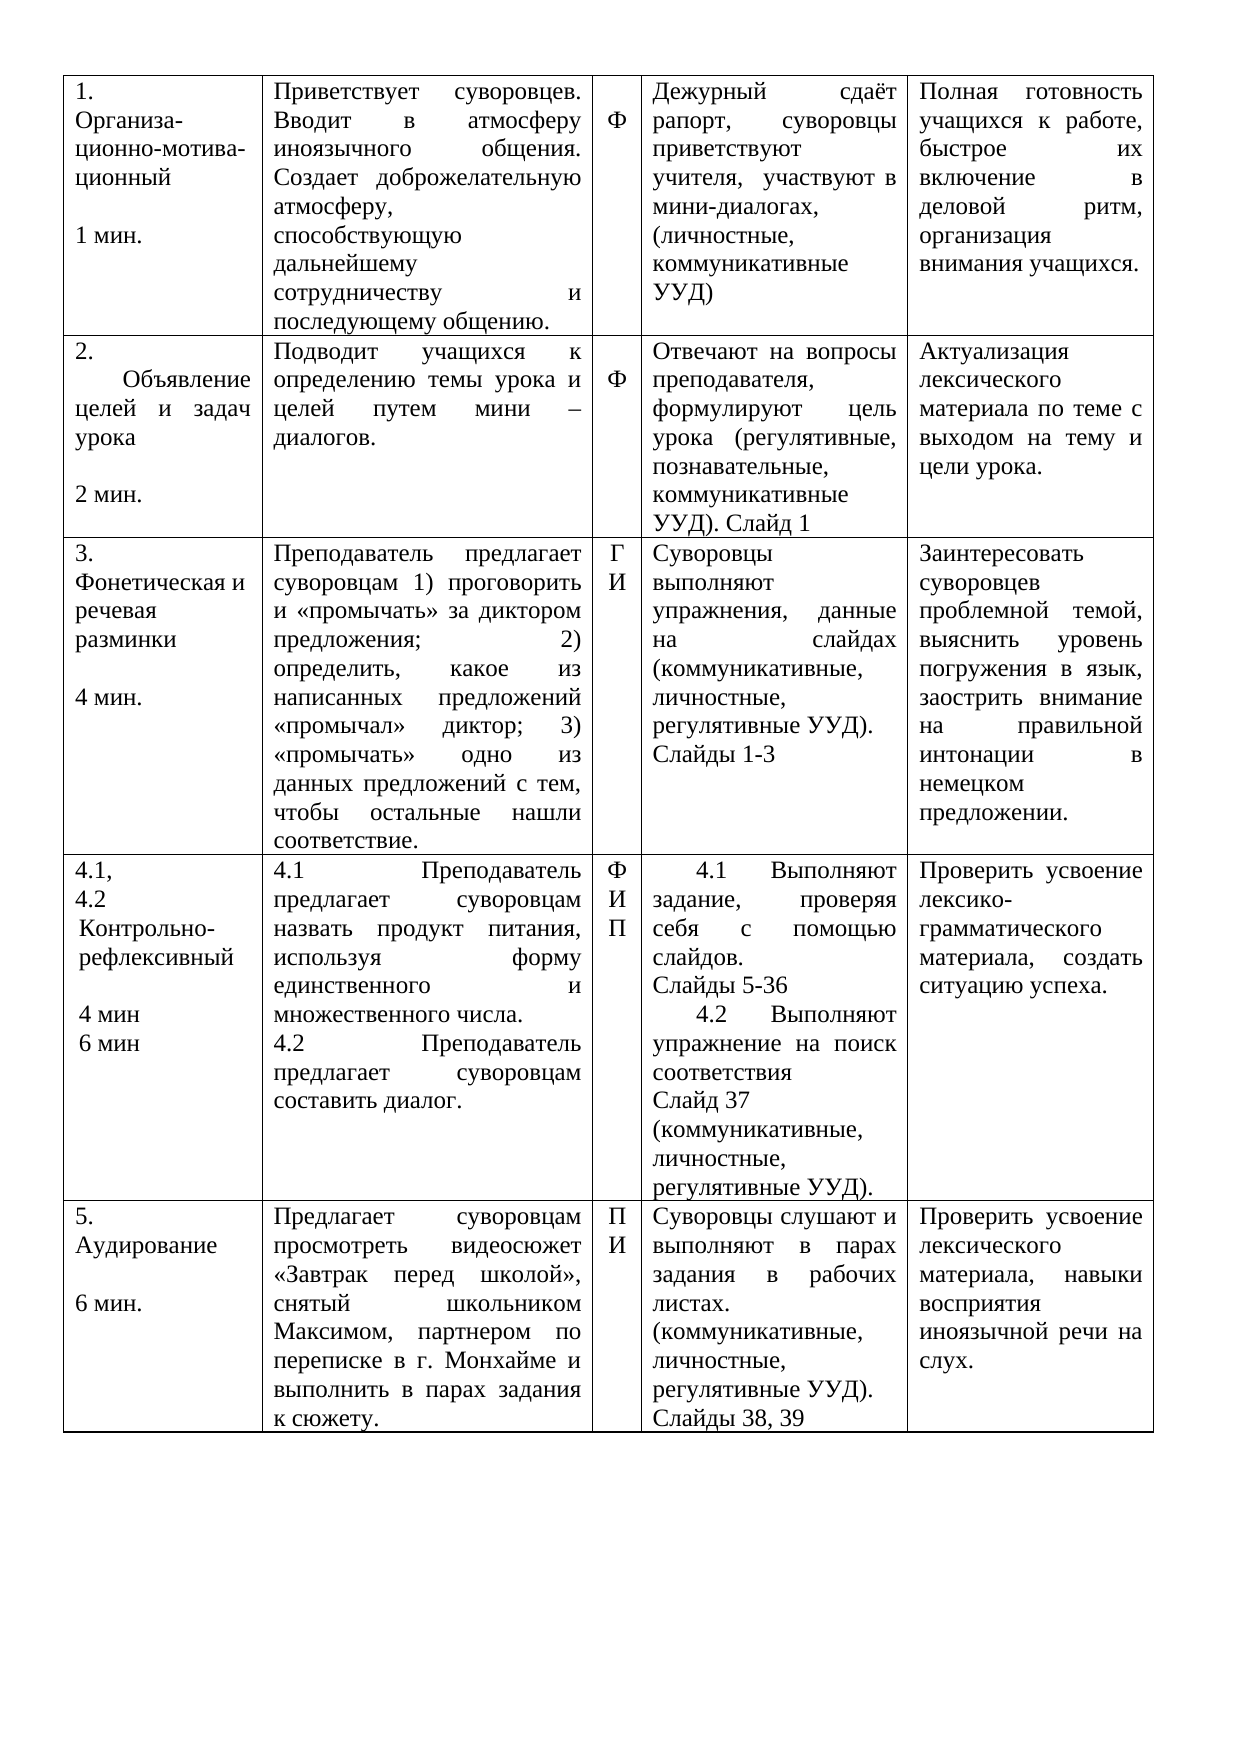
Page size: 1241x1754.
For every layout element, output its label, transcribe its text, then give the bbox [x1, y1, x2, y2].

table_cell Приветствует суворовцев. Вводит в атмосферу иноязычного общения. Создает доброжелательную атмосферу, способствующую дальнейшему сотрудничеству и последующему общению. [263, 76, 592, 335]
table_cell 1. Организа-ционно-мотива-ционный 1 мин. [64, 76, 262, 335]
table_cell Актуализация лексического материала по теме с выходом на тему и цели урока. [908, 336, 1153, 537]
table_cell Ф И П [593, 855, 641, 1200]
table_cell 5. Аудирование 6 мин. [64, 1201, 262, 1431]
table_cell 4.1 Выполняют задание, проверяя себя с помощью слайдов. Слайды 5-36 4.2 Выполняют упражнение на поиск соответствия Слайд 37 (коммуникативные, личностные, регулятивные УУД). [642, 855, 907, 1200]
table_cell Проверить усвоение лексического материала, навыки восприятия иноязычной речи на слух. [908, 1201, 1153, 1431]
table_cell 4.1, 4.2 Контрольно-рефлексивный 4 мин 6 мин [64, 855, 262, 1200]
table_cell 2. Объявление целей и задач урока 2 мин. [64, 336, 262, 537]
table_cell Проверить усвоение лексико-грамматического материала, создать ситуацию успеха. [908, 855, 1153, 1200]
table_cell Ф [593, 336, 641, 537]
table_cell 3. Фонетическая и речевая разминки 4 мин. [64, 538, 262, 854]
table_cell Отвечают на вопросы преподавателя, формулируют цель урока (регулятивные, познавательные, коммуникативные УУД). Слайд 1 [642, 336, 907, 537]
table_cell Заинтересовать суворовцев проблемной темой, выяснить уровень погружения в язык, заострить внимание на правильной интонации в немецком предложении. [908, 538, 1153, 854]
table_cell Предлагает суворовцам просмотреть видеосюжет «Завтрак перед школой», снятый школьником Максимом, партнером по переписке в г. Монхайме и выполнить в парах задания к сюжету. [263, 1201, 592, 1431]
table_cell Суворовцы слушают и выполняют в парах задания в рабочих листах. (коммуникативные, личностные, регулятивные УУД). Слайды 38, 39 [642, 1201, 907, 1431]
table_cell Дежурный сдаёт рапорт, суворовцы приветствуют учителя, участвуют в мини-диалогах, (личностные, коммуникативные УУД) [642, 76, 907, 335]
table_cell ГИ [593, 538, 641, 854]
table_cell Подводит учащихся к определению темы урока и целей путем мини – диалогов. [263, 336, 592, 537]
table_cell Суворовцы выполняют упражнения, данные на слайдах (коммуникативные, личностные, регулятивные УУД). Слайды 1-3 [642, 538, 907, 854]
table_cell 4.1 Преподаватель предлагает суворовцам назвать продукт питания, используя форму единственного и множественного числа. 4.2 Преподаватель предлагает суворовцам составить диалог. [263, 855, 592, 1200]
table_cell Преподаватель предлагает суворовцам 1) проговорить и «промычать» за диктором предложения; 2) определить, какое из написанных предложений «промычал» диктор; 3) «промычать» одно из данных предложений с тем, чтобы остальные нашли соответствие. [263, 538, 592, 854]
table_cell П И [593, 1201, 641, 1431]
table_cell Ф [593, 76, 641, 335]
table_cell Полная готовность учащихся к работе, быстрое их включение в деловой ритм, организация внимания учащихся. [908, 76, 1153, 335]
